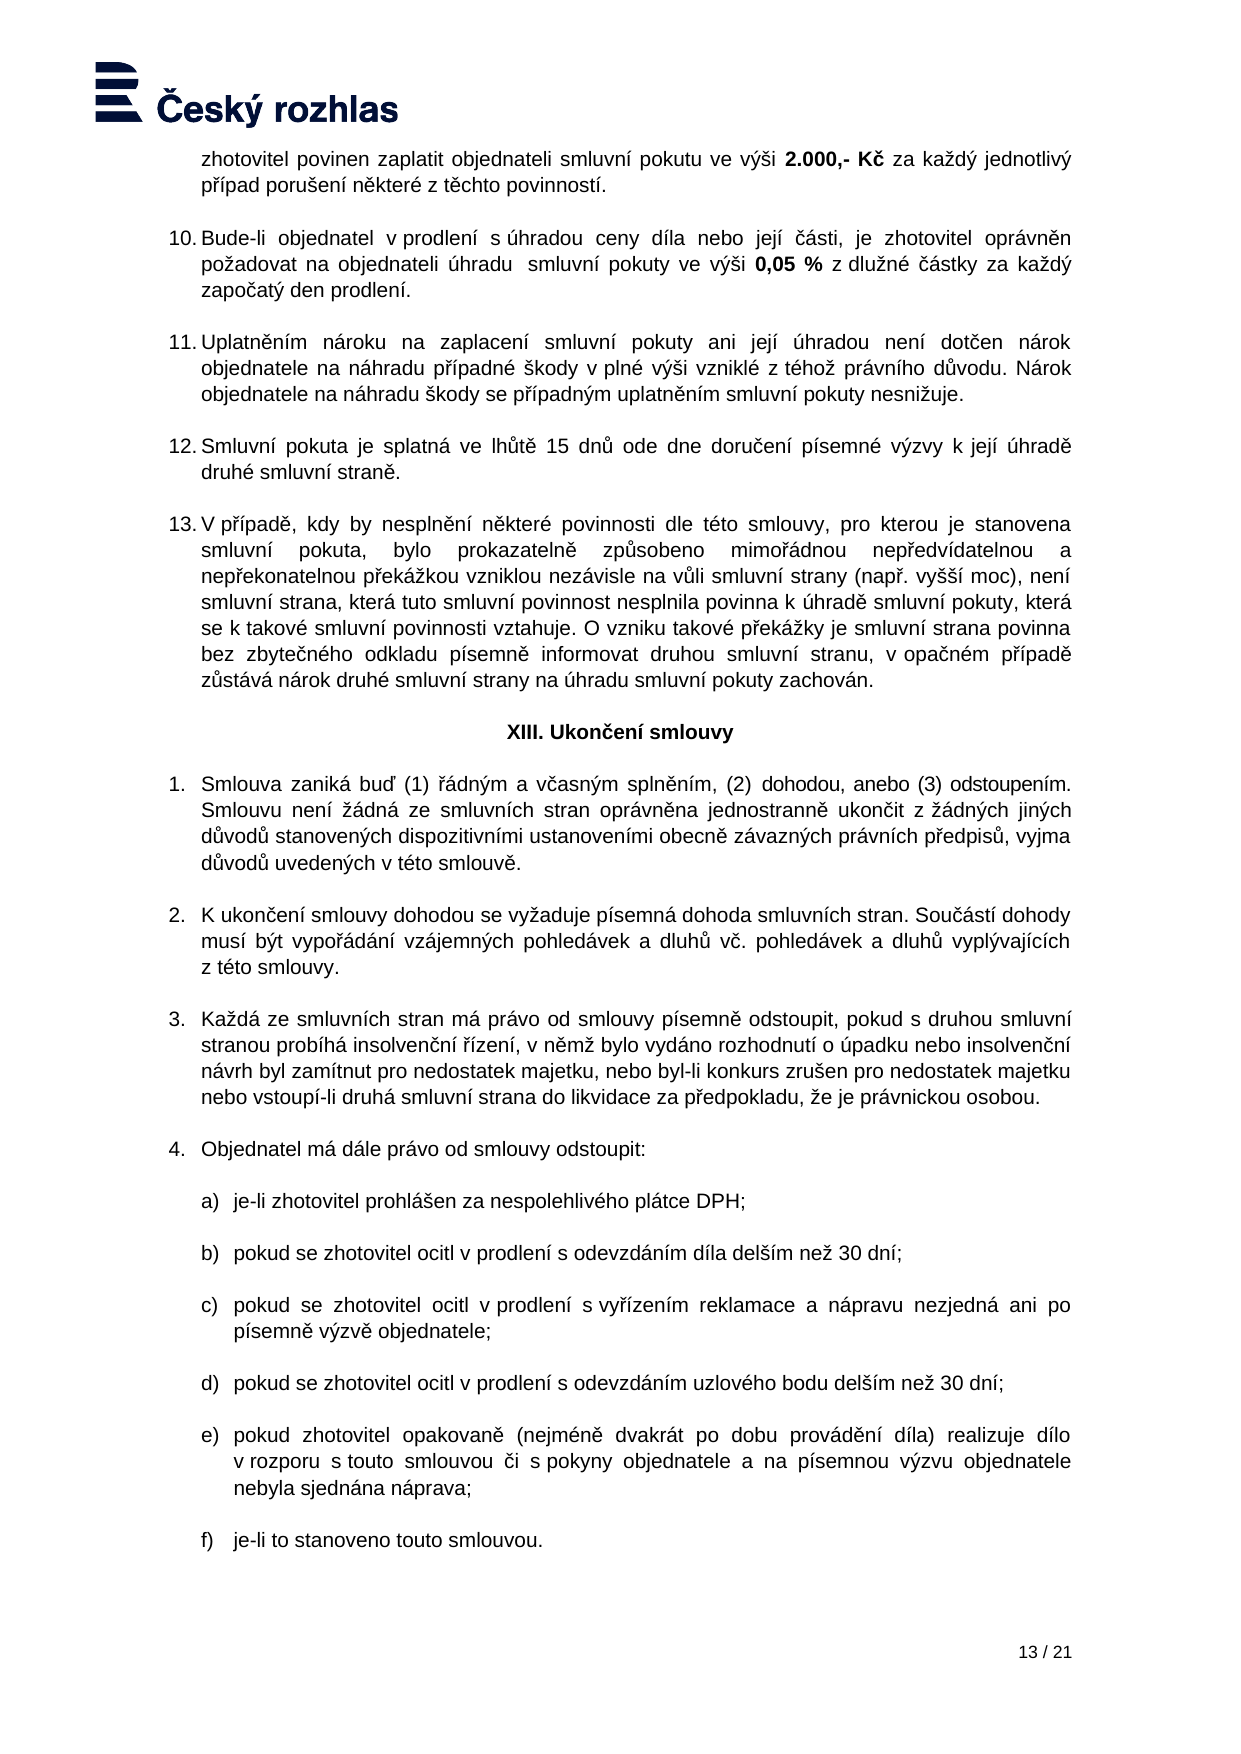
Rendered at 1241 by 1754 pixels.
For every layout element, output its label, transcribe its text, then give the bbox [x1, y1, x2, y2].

list pokud se zhotovitel ocitl v prodlení s odevzdáním díla delším než 30 dní; [201, 1240, 1072, 1266]
list pokud zhotovitel opakovaně (nejméně dvakrát po dobu provádění díla) realizuje dílo v rozporu s touto smlouvou či s pokyny objednatele a na písemnou výzvu objednatele nebyla sjednána náprava; [201, 1422, 1072, 1500]
list Uplatněním nároku na zaplacení smluvní pokuty ani její úhradou není dotčen nárok objednatele na náhradu případné škody v plné výši vzniklé z téhož právního důvodu. Nárok objednatele na náhradu škody se případným uplatněním smluvní pokuty nesnižuje. [168, 328, 1072, 406]
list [168, 146, 1072, 198]
list Objednatel má dále právo od smlouvy odstoupit: [168, 1136, 1072, 1162]
list je-li zhotovitel prohlášen za nespolehlivého plátce DPH; [201, 1188, 1072, 1214]
list Smluvní pokuta je splatná ve lhůtě 15 dnů ode dne doručení písemné výzvy k její úhradě druhé smluvní straně. [168, 432, 1072, 484]
list V případě, kdy by nesplnění některé povinnosti dle této smlouvy, pro kterou je stanovena smluvní pokuta, bylo prokazatelně způsobeno mimořádnou nepředvídatelnou a nepřekonatelnou překážkou vzniklou nezávisle na vůli smluvní strany (např. vyšší moc), není smluvní strana, která tuto smluvní povinnost nesplnila povinna k úhradě smluvní pokuty, která se k takové smluvní povinnosti vztahuje. O vzniku takové překážky je smluvní strana povinna bez zbytečného odkladu písemně informovat druhou smluvní stranu, v opačném případě zůstává nárok druhé smluvní strany na úhradu smluvní pokuty zachován. [168, 511, 1072, 693]
list Každá ze smluvních stran má právo od smlouvy písemně odstoupit, pokud s druhou smluvní stranou probíhá insolvenční řízení, v němž bylo vydáno rozhodnutí o úpadku nebo insolvenční návrh byl zamítnut pro nedostatek majetku, nebo byl-li konkurs zrušen pro nedostatek majetku nebo vstoupí-li druhá smluvní strana do likvidace za předpokladu, že je právnickou osobou. [168, 1005, 1072, 1109]
list je-li to stanoveno touto smlouvou. [201, 1526, 1072, 1552]
picture [95, 62, 398, 128]
list pokud se zhotovitel ocitl v prodlení s vyřízením reklamace a nápravu nezjedná ani po písemně výzvě objednatele; [201, 1292, 1072, 1344]
list pokud se zhotovitel ocitl v prodlení s odevzdáním uzlového bodu delším než 30 dní; [201, 1370, 1072, 1396]
list Bude-li objednatel v prodlení s úhradou ceny díla nebo její části, je zhotovitel oprávněn požadovat na objednateli úhradu smluvní pokuty ve výši 0,05 % z dlužné částky za každý započatý den prodlení. [168, 224, 1072, 302]
subtitle Ukončení smlouvy [168, 719, 1072, 745]
list K ukončení smlouvy dohodou se vyžaduje písemná dohoda smluvních stran. Součástí dohody musí být vypořádání vzájemných pohledávek a dluhů vč. pohledávek a dluhů vyplývajících z této smlouvy. [168, 901, 1072, 979]
list Smlouva zaniká buď (1) řádným a včasným splněním, (2) dohodou, anebo (3) odstoupením. Smlouvu není žádná ze smluvních stran oprávněna jednostranně ukončit z žádných jiných důvodů stanovených dispozitivními ustanoveními obecně závazných právních předpisů, vyjma důvodů uvedených v této smlouvě. [168, 771, 1072, 875]
